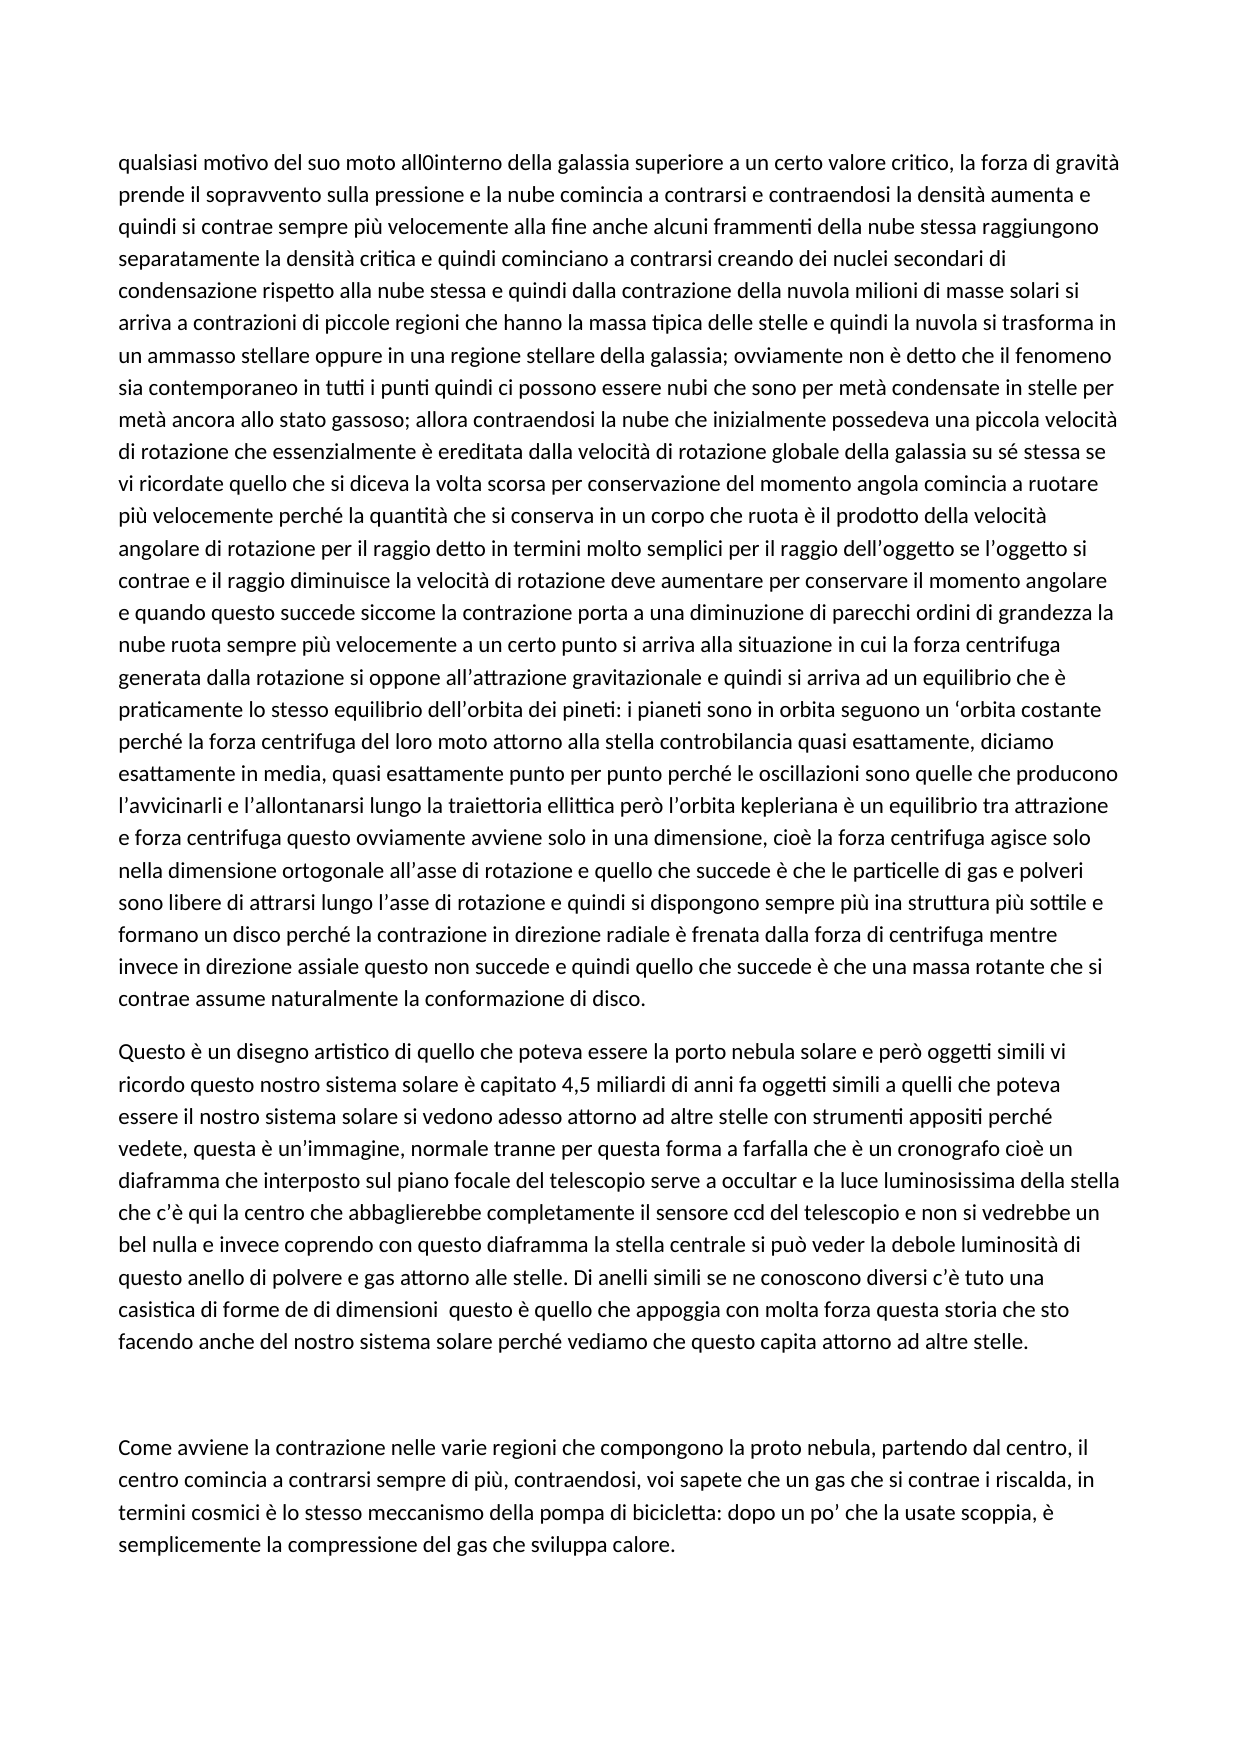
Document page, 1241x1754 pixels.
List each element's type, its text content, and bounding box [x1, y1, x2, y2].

text Questo è un disegno artistico di quello che poteva essere la porto nebula solare e però oggetti simili vi ricordo questo nostro sistema solare è capitato 4,5 miliardi di anni fa oggetti simili a quelli che poteva essere il nostro sistema solare si vedono adesso attorno ad altre stelle con strumenti appositi perché vedete, questa è un’immagine, normale tranne per questa forma a farfalla che è un cronografo cioè un diaframma che interposto sul piano focale del telescopio serve a occultar e la luce luminosissima della stella che c’è qui la centro che abbaglierebbe completamente il sensore ccd del telescopio e non si vedrebbe un bel nulla e invece coprendo con questo diaframma la stella centrale si può veder la debole luminosità di questo anello di polvere e gas attorno alle stelle. Di anelli simili se ne conoscono diversi c’è tuto una casistica di forme de di dimensioni questo è quello che appoggia con molta forza questa storia che sto facendo anche del nostro sistema solare perché vediamo che questo capita attorno ad altre stelle. [118, 1037, 1122, 1355]
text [118, 148, 1122, 1012]
text Come avviene la contrazione nelle varie regioni che compongono la proto nebula, partendo dal centro, il centro comincia a contrarsi sempre di più, contraendosi, voi sapete che un gas che si contrae i riscalda, in termini cosmici è lo stesso meccanismo della pompa di bicicletta: dopo un po’ che la usate scoppia, è semplicemente la compressione del gas che sviluppa calore. [118, 1433, 1122, 1558]
